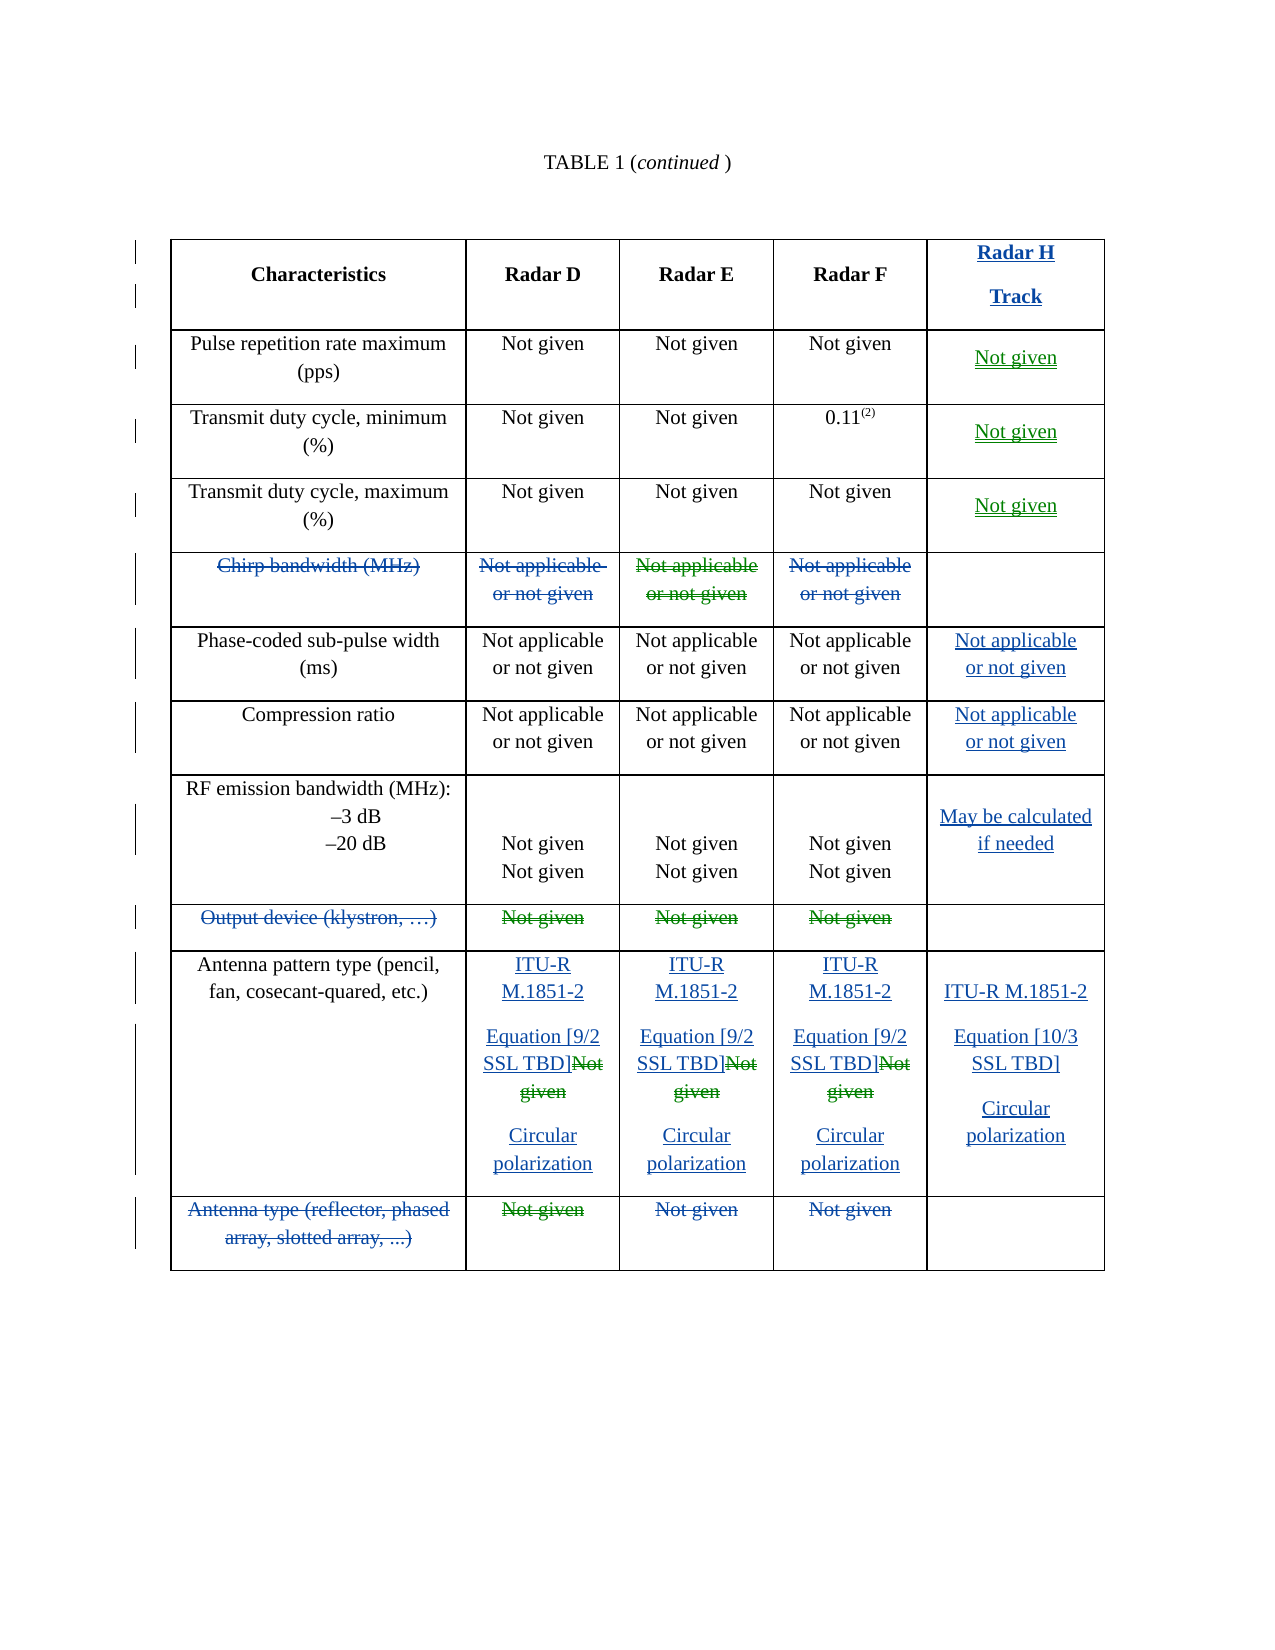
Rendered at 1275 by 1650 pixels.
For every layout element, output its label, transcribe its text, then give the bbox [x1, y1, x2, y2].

table_cell Pulse repetition rate maximum (pps) [172, 331, 465, 403]
table_cell Antenna pattern type (pencil, fan, cosecant-quared, etc.) [172, 952, 465, 1196]
table_cell Not applicable or not given [467, 628, 619, 700]
text TABLE 1 (continued ) [150, 150, 1125, 174]
table_cell [620, 1197, 773, 1270]
table_cell Not given Not given [774, 776, 926, 904]
table_cell [928, 405, 1104, 478]
table_cell [774, 1197, 926, 1270]
table_cell [928, 1197, 1104, 1270]
table_header Characteristics [172, 240, 465, 329]
table_cell [928, 553, 1104, 626]
table_cell [620, 905, 773, 950]
table_cell Not given [620, 479, 773, 552]
table_cell Phase-coded sub-pulse width (ms) [172, 628, 465, 700]
table_cell Not applicable or not given [774, 628, 926, 700]
table_cell [928, 479, 1104, 552]
table_cell [928, 776, 1104, 904]
table_header Radar D [467, 240, 619, 329]
table_cell [620, 553, 773, 626]
table_cell [774, 952, 926, 1196]
table_cell Not applicable or not given [774, 702, 926, 774]
table_cell [467, 1197, 619, 1270]
table_cell Not applicable or not given [467, 702, 619, 774]
table_cell Not applicable or not given [620, 702, 773, 774]
table_cell Not given Not given [620, 776, 773, 904]
table_cell [928, 628, 1104, 700]
table_cell Not given [774, 331, 926, 403]
table_cell Not given [620, 405, 773, 478]
table_header Radar F [774, 240, 926, 329]
table_cell [928, 331, 1104, 403]
table_cell Not given Not given [467, 776, 619, 904]
table_cell Compression ratio [172, 702, 465, 774]
table_cell Not given [620, 331, 773, 403]
table_cell Not given [467, 479, 619, 552]
table_cell [467, 553, 619, 626]
table_cell [928, 905, 1104, 950]
table_cell [172, 905, 465, 950]
table_cell Transmit duty cycle, maximum (%) [172, 479, 465, 552]
table_cell [467, 905, 619, 950]
table_cell [774, 553, 926, 626]
table_cell [774, 905, 926, 950]
table_cell [172, 1197, 465, 1270]
table_cell [467, 952, 619, 1196]
table_cell [172, 553, 465, 626]
table_cell [928, 702, 1104, 774]
table_header Radar E [620, 240, 773, 329]
table_cell Not given [467, 405, 619, 478]
table_cell Not given [774, 479, 926, 552]
table_cell Transmit duty cycle, minimum (%) [172, 405, 465, 478]
table_cell [620, 952, 773, 1196]
table_cell RF emission bandwidth (MHz): –3 dB –20 dB [172, 776, 465, 904]
table_header [928, 240, 1104, 329]
table_cell [928, 952, 1104, 1196]
table_cell Not given [467, 331, 619, 403]
table_cell Not applicable or not given [620, 628, 773, 700]
table_cell 0.11(2) [774, 405, 926, 478]
